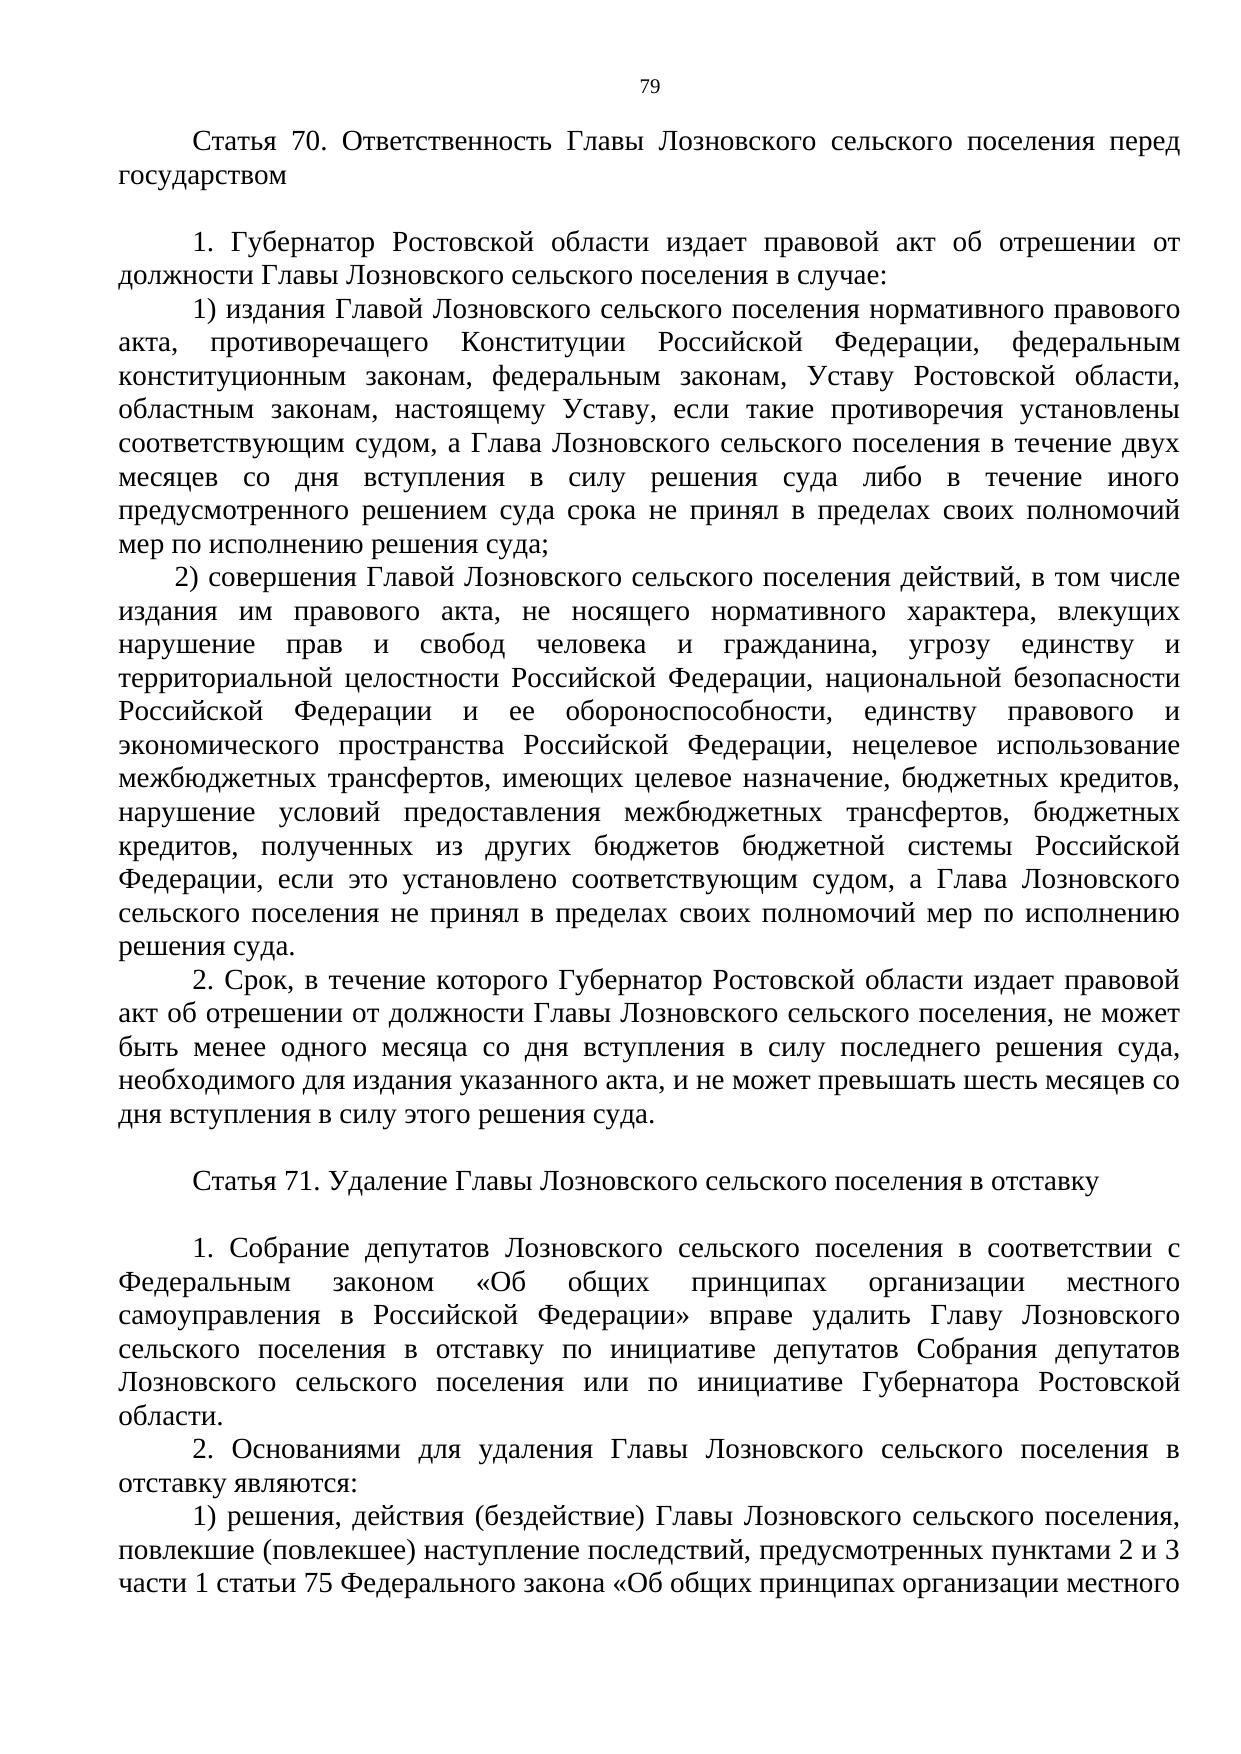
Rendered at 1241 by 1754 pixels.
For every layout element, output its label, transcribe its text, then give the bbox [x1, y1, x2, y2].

text 1. Губернатор Ростовской области издает правовой акт об отрешении от должности Главы Лозновского сельского поселения в случае: [118, 224, 1181, 291]
text 2. Срок, в течение которого Губернатор Ростовской области издает правовой акт об отрешении от должности Главы Лозновского сельского поселения, не может быть менее одного месяца со дня вступления в силу последнего решения суда, необходимого для издания указанного акта, и не может превышать шесть месяцев со дня вступления в силу этого решения суда. [118, 962, 1181, 1129]
text 2) совершения Главой Лозновского сельского поселения действий, в том числе издания им правового акта, не носящего нормативного характера, влекущих нарушение прав и свобод человека и гражданина, угрозу единству и территориальной целостности Российской Федерации, национальной безопасности Российской Федерации и ее обороноспособности, единству правового и экономического пространства Российской Федерации, нецелевое использование межбюджетных трансфертов, имеющих целевое назначение, бюджетных кредитов, нарушение условий предоставления межбюджетных трансфертов, бюджетных кредитов, полученных из других бюджетов бюджетной системы Российской Федерации, если это установлено соответствующим судом, а Глава Лозновского сельского поселения не принял в пределах своих полномочий мер по исполнению решения суда. [118, 559, 1181, 962]
text 2. Основаниями для удаления Главы Лозновского сельского поселения в отставку являются: [118, 1431, 1181, 1498]
text 1. Собрание депутатов Лозновского сельского поселения в соответствии с Федеральным законом «Об общих принципах организации местного самоуправления в Российской Федерации» вправе удалить Главу Лозновского сельского поселения в отставку по инициативе депутатов Собрания депутатов Лозновского сельского поселения или по инициативе Губернатора Ростовской области. [118, 1230, 1181, 1431]
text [118, 1498, 1181, 1599]
text Статья 70. Ответственность Главы Лозновского сельского поселения перед государством [118, 123, 1181, 190]
text Статья 71. Удаление Главы Лозновского сельского поселения в отставку [118, 1163, 1181, 1197]
text 1) издания Главой Лозновского сельского поселения нормативного правового акта, противоречащего Конституции Российской Федерации, федеральным конституционным законам, федеральным законам, Уставу Ростовской области, областным законам, настоящему Уставу, если такие противоречия установлены соответствующим судом, а Глава Лозновского сельского поселения в течение двух месяцев со дня вступления в силу решения суда либо в течение иного предусмотренного решением суда срока не принял в пределах своих полномочий мер по исполнению решения суда; [118, 291, 1181, 559]
